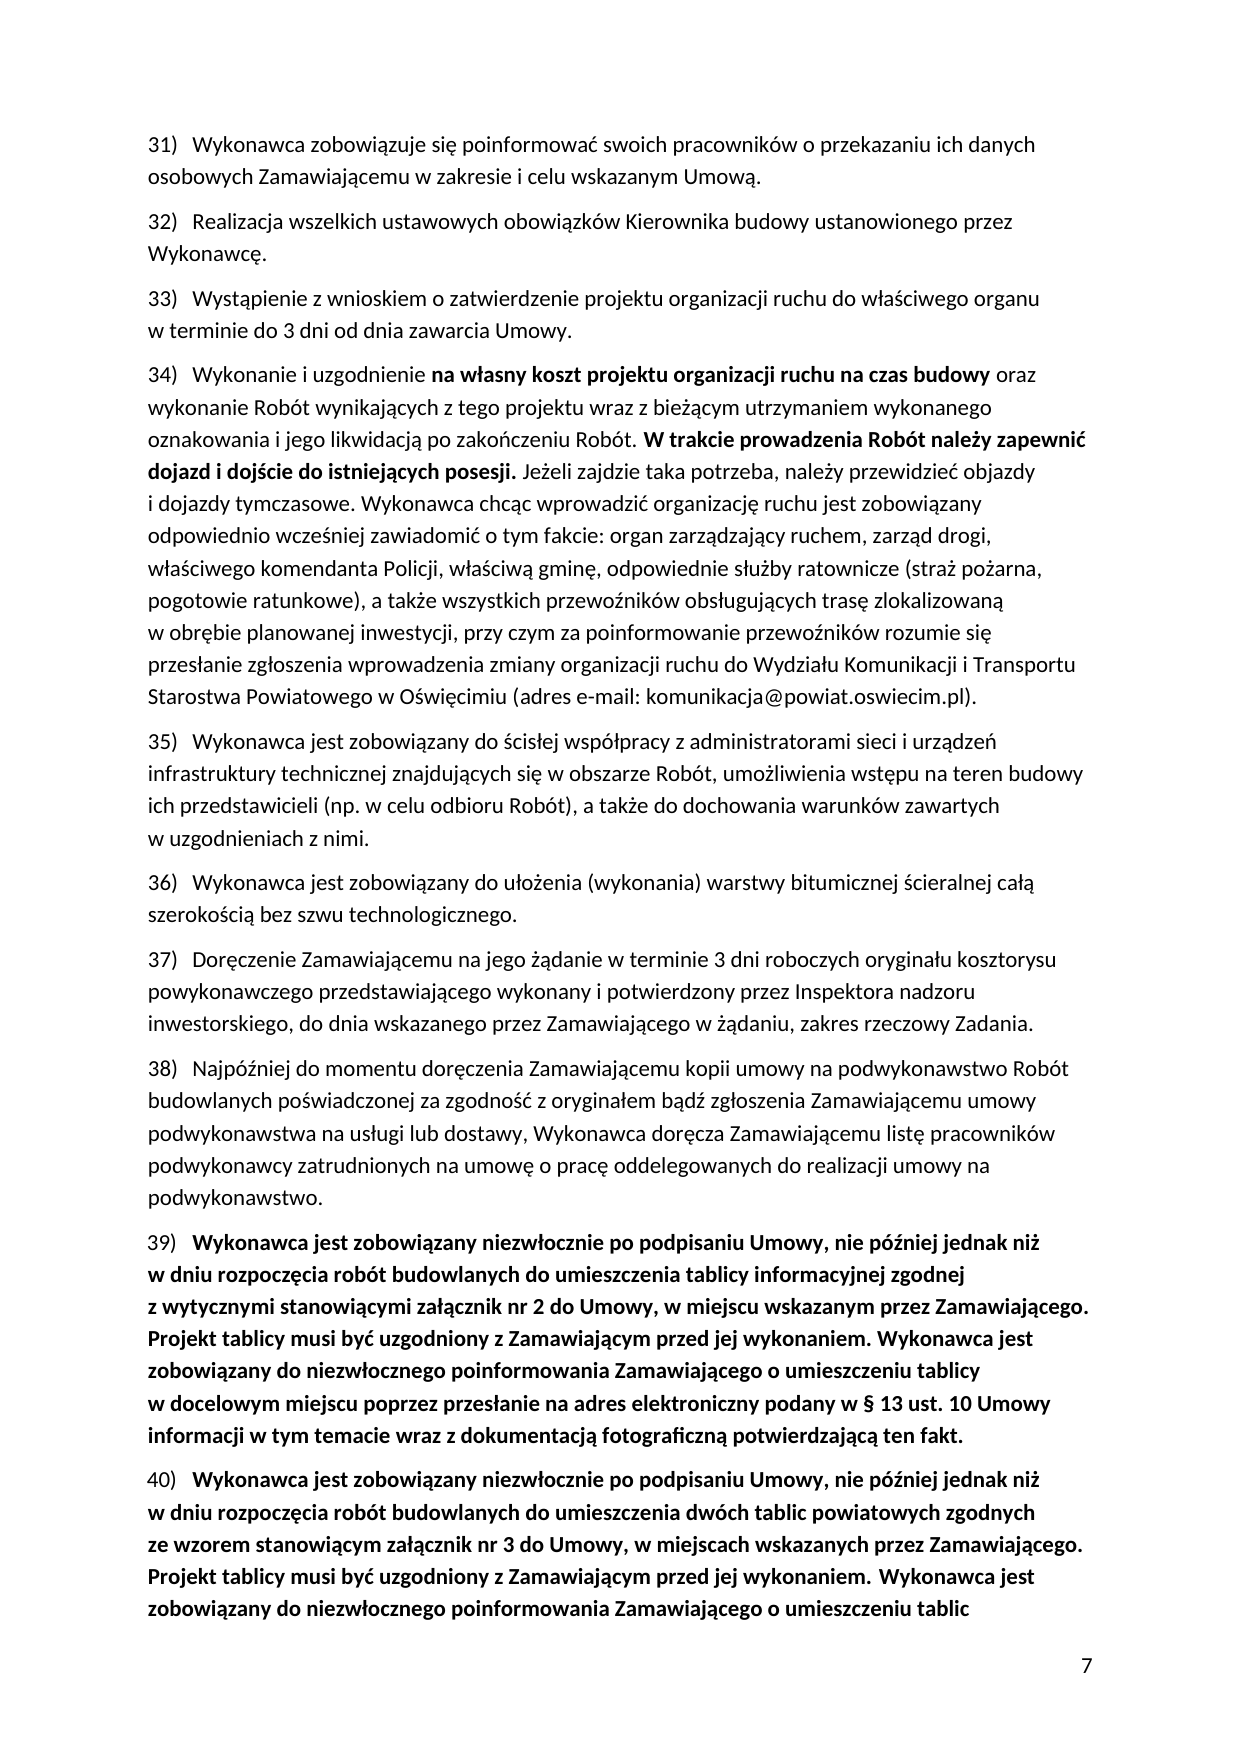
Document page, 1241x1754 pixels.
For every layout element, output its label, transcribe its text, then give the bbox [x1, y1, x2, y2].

list Wykonawca jest zobowiązany do ułożenia (wykonania) warstwy bitumicznej ścieralnej całą szerokością bez szwu technologicznego. [148, 868, 1092, 928]
list Wystąpienie z wnioskiem o zatwierdzenie projektu organizacji ruchu do właściwego organu w terminie do 3 dni od dnia zawarcia Umowy. [148, 284, 1092, 344]
list Realizacja wszelkich ustawowych obowiązków Kierownika budowy ustanowionego przez Wykonawcę. [148, 207, 1092, 267]
list Najpóźniej do momentu doręczenia Zamawiającemu kopii umowy na podwykonawstwo Robót budowlanych poświadczonej za zgodność z oryginałem bądź zgłoszenia Zamawiającemu umowy podwykonawstwa na usługi lub dostawy, Wykonawca doręcza Zamawiającemu listę pracowników podwykonawcy zatrudnionych na umowę o pracę oddelegowanych do realizacji umowy na podwykonawstwo. [148, 1054, 1092, 1211]
list Wykonanie i uzgodnienie na własny koszt projektu organizacji ruchu na czas budowy oraz wykonanie Robót wynikających z tego projektu wraz z bieżącym utrzymaniem wykonanego oznakowania i jego likwidacją po zakończeniu Robót. W trakcie prowadzenia Robót należy zapewnić dojazd i dojście do istniejących posesji. Jeżeli zajdzie taka potrzeba, należy przewidzieć objazdy i dojazdy tymczasowe. Wykonawca chcąc wprowadzić organizację ruchu jest zobowiązany odpowiednio wcześniej zawiadomić o tym fakcie: organ zarządzający ruchem, zarząd drogi, właściwego komendanta Policji, właściwą gminę, odpowiednie służby ratownicze (straż pożarna, pogotowie ratunkowe), a także wszystkich przewoźników obsługujących trasę zlokalizowaną w obrębie planowanej inwestycji, przy czym za poinformowanie przewoźników rozumie się przesłanie zgłoszenia wprowadzenia zmiany organizacji ruchu do Wydziału Komunikacji i Transportu Starostwa Powiatowego w Oświęcimiu (adres e-mail: komunikacja@powiat.oswiecim.pl). [148, 361, 1092, 710]
list Wykonawca jest zobowiązany niezwłocznie po podpisaniu Umowy, nie później jednak niż w dniu rozpoczęcia robót budowlanych do umieszczenia tablicy informacyjnej zgodnej z wytycznymi stanowiącymi załącznik nr 2 do Umowy, w miejscu wskazanym przez Zamawiającego. Projekt tablicy musi być uzgodniony z Zamawiającym przed jej wykonaniem. Wykonawca jest zobowiązany do niezwłocznego poinformowania Zamawiającego o umieszczeniu tablicy w docelowym miejscu poprzez przesłanie na adres elektroniczny podany w § 13 ust. 10 Umowy informacji w tym temacie wraz z dokumentacją fotograficzną potwierdzającą ten fakt. [147, 1228, 1092, 1449]
list Doręczenie Zamawiającemu na jego żądanie w terminie 3 dni roboczych oryginału kosztorysu powykonawczego przedstawiającego wykonany i potwierdzony przez Inspektora nadzoru inwestorskiego, do dnia wskazanego przez Zamawiającego w żądaniu, zakres rzeczowy Zadania. [148, 945, 1092, 1038]
list Wykonawca zobowiązuje się poinformować swoich pracowników o przekazaniu ich danych osobowych Zamawiającemu w zakresie i celu wskazanym Umową. [148, 130, 1092, 190]
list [147, 1466, 1092, 1622]
list Wykonawca jest zobowiązany do ścisłej współpracy z administratorami sieci i urządzeń infrastruktury technicznej znajdujących się w obszarze Robót, umożliwienia wstępu na teren budowy ich przedstawicieli (np. w celu odbioru Robót), a także do dochowania warunków zawartych w uzgodnieniach z nimi. [148, 727, 1092, 852]
